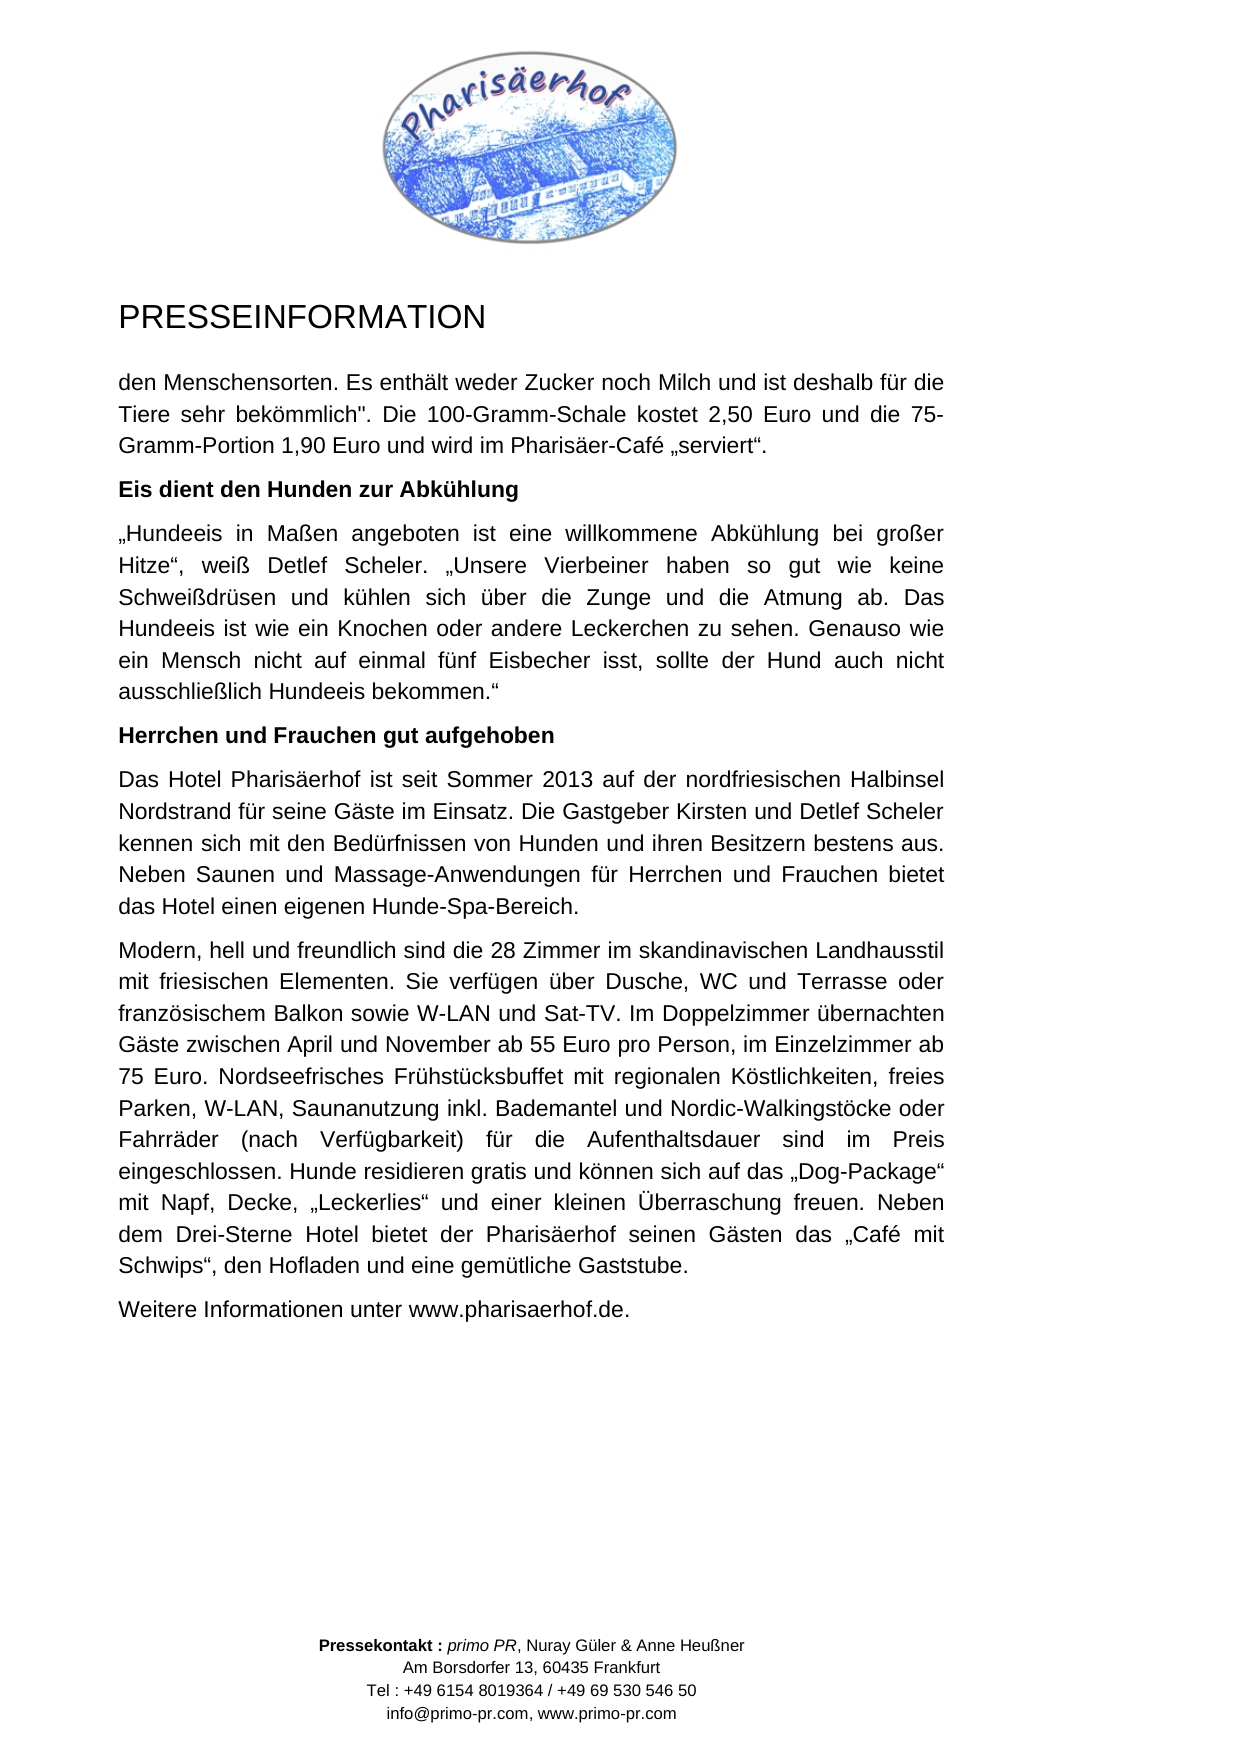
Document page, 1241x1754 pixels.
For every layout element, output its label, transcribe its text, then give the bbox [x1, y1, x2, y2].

text Modern, hell und freundlich sind die 28 Zimmer im skandinavischen Landhausstil mit friesischen Elementen. Sie verfügen über Dusche, WC und Terrasse oder französischem Balkon sowie W-LAN und Sat-TV. Im Doppelzimmer übernachten Gäste zwischen April und November ab 55 Euro pro Person, im Einzelzimmer ab 75 Euro. Nordseefrisches Frühstücksbuffet mit regionalen Köstlichkeiten, freies Parken, W-LAN, Saunanutzung inkl. Bademantel und Nordic-Walkingstöcke oder Fahrräder (nach Verfügbarkeit) für die Aufenthaltsdauer sind im Preis eingeschlossen. Hunde residieren gratis und können sich auf das „Dog-Package“ mit Napf, Decke, „Leckerlies“ und einer kleinen Überraschung freuen. Neben dem Drei-Sterne Hotel bietet der Pharisäerhof seinen Gästen das „Café mit Schwips“, den Hofladen und eine gemütliche Gaststube. [118, 937, 945, 1279]
text Herrchen und Frauchen gut aufgehoben [118, 722, 945, 749]
text Das Hotel Pharisäerhof ist seit Sommer 2013 auf der nordfriesischen Halbinsel Nordstrand für seine Gäste im Einsatz. Die Gastgeber Kirsten und Detlef Scheler kennen sich mit den Bedürfnissen von Hunden und ihren Besitzern bestens aus. Neben Saunen und Massage-Anwendungen für Herrchen und Frauchen bietet das Hotel einen eigenen Hunde-Spa-Bereich. [118, 766, 945, 919]
picture [362, 29, 701, 259]
text „Hundeeis in Maßen angeboten ist eine willkommene Abkühlung bei großer Hitze“, weiß Detlef Scheler. „Unsere Vierbeiner haben so gut wie keine Schweißdrüsen und kühlen sich über die Zunge und die Atmung ab. Das Hundeeis ist wie ein Knochen oder andere Leckerchen zu sehen. Genauso wie ein Mensch nicht auf einmal fünf Eisbecher isst, sollte der Hund auch nicht ausschließlich Hundeeis bekommen.“ [118, 520, 945, 704]
text Weitere Informationen unter www.pharisaerhof.de. [118, 1296, 945, 1323]
text Eis dient den Hunden zur Abkühlung [118, 476, 945, 503]
